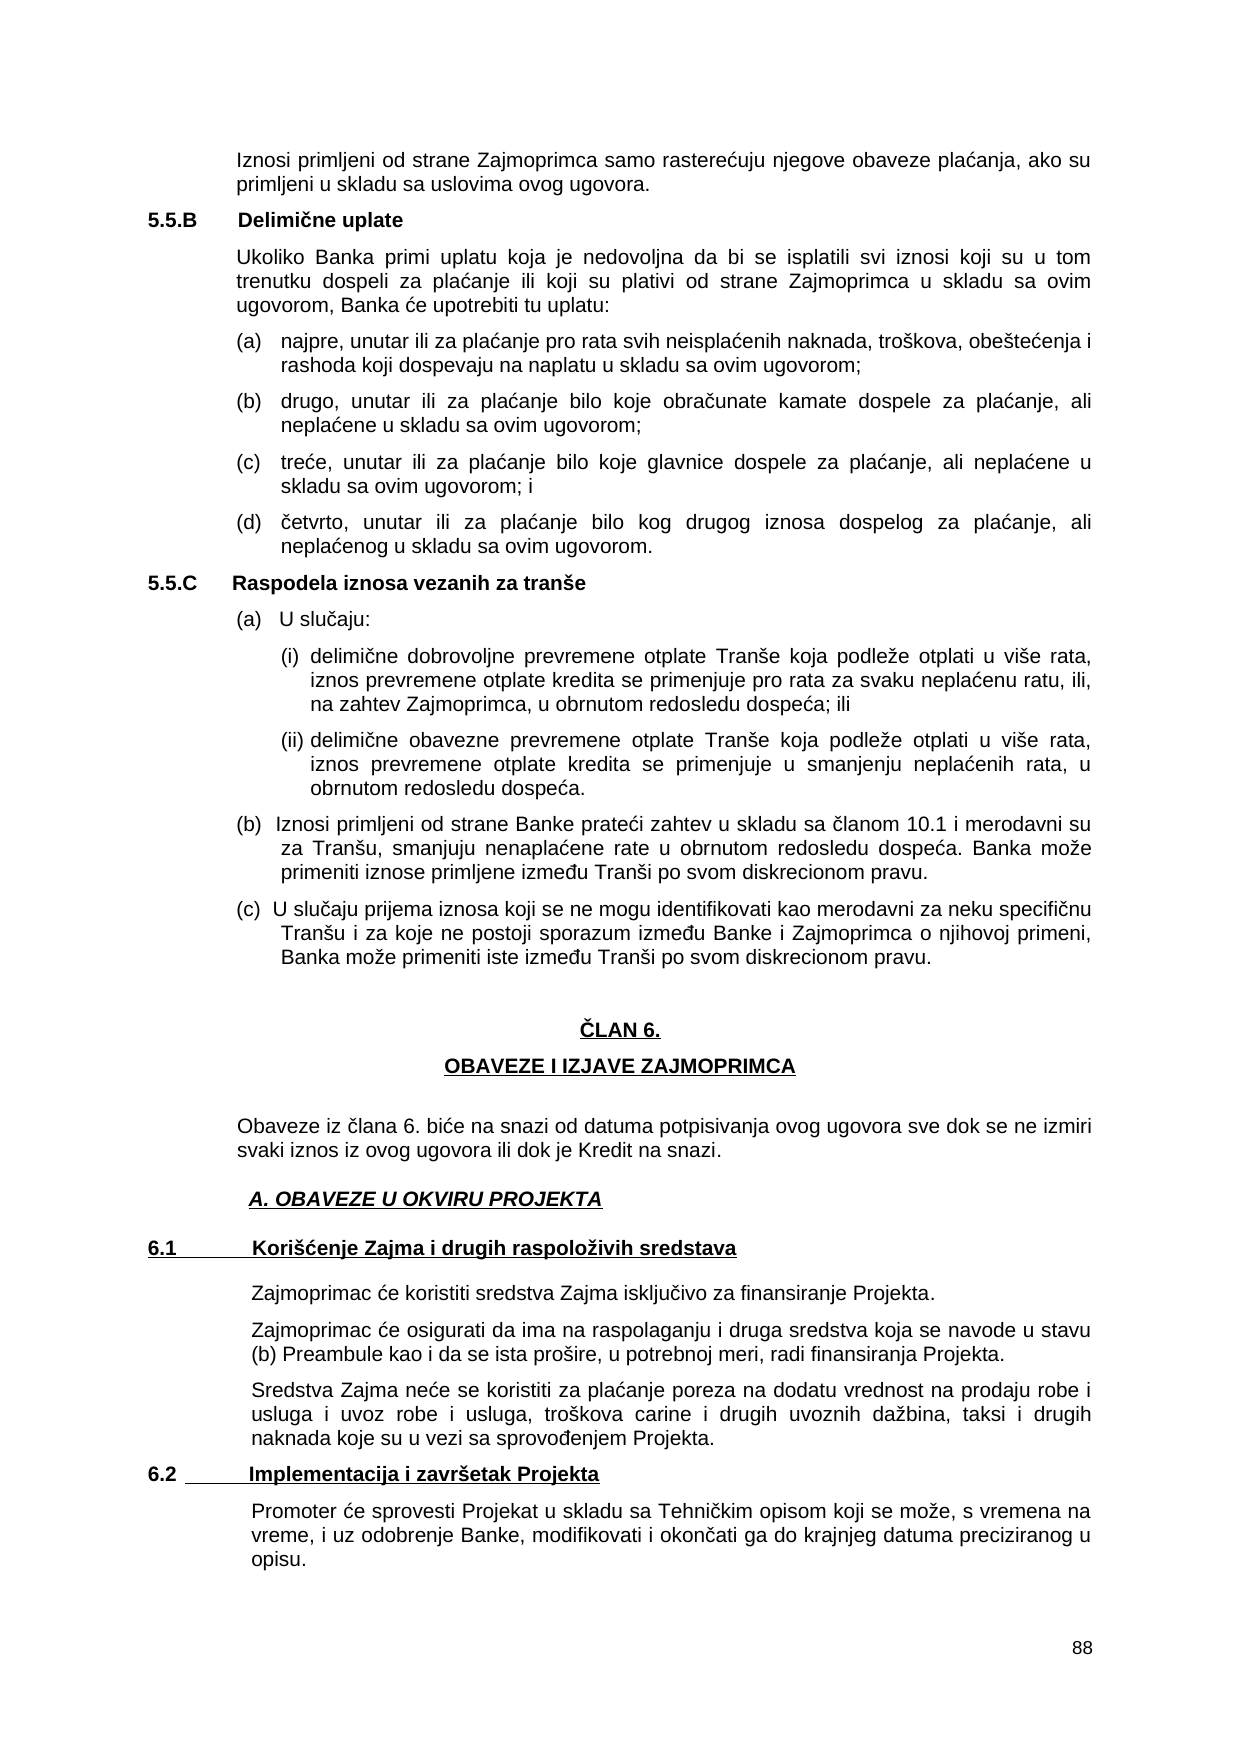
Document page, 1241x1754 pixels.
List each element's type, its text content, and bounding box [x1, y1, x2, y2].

subtitle 6.1 Korišćenje Zajma i drugih raspoloživih sredstava [148, 1236, 1093, 1260]
text Obaveze iz člana 6. biće na snazi od datuma potpisivanja ovog ugovora sve dok se ne izmiri svaki iznos iz ovog ugovora ili dok je Kredit na snazi. [237, 1114, 1093, 1162]
text (d) četvrto, unutar ili za plaćanje bilo kog drugog iznosa dospelog za plaćanje, ali neplaćenog u skladu sa ovim ugovorom. [236, 510, 1093, 558]
text (ii) delimične obavezne prevremene otplate Tranše koja podleže otplati u više rata, iznos prevremene otplate kredita se primenjuje u smanjenju neplaćenih rata, u obrnutom redosledu dospeća. [281, 728, 1093, 800]
text A. OBAVEZE U OKVIRU PROJEKTA [237, 1187, 1093, 1211]
text (a) U slučaju: [148, 607, 1093, 631]
subtitle OBAVEZE I IZJAVE ZAJMOPRIMCA [148, 1054, 1093, 1102]
text (b) Iznosi primljeni od strane Banke prateći zahtev u skladu sa članom 10.1 i merodavni su za Tranšu, smanjuju nenaplaćene rate u obrnutom redosledu dospeća. Banka može primeniti iznose primljene između Tranši po svom diskrecionom pravu. [236, 812, 1093, 884]
text Ukoliko Banka primi uplatu koja je nedovoljna da bi se isplatili svi iznosi koji su u tom trenutku dospeli za plaćanje ili koji su plativi od strane Zajmoprimca u skladu sa ovim ugovorom, Banka će upotrebiti tu uplatu: [236, 244, 1093, 316]
text (b) drugo, unutar ili za plaćanje bilo koje obračunate kamate dospele za plaćanje, ali neplaćene u skladu sa ovim ugovorom; [236, 389, 1093, 437]
text (c) U slučaju prijema iznosa koji se ne mogu identifikovati kao merodavni za neku specifičnu Tranšu i za koje ne postoji sporazum između Banke i Zajmoprimca o njihovoj primeni, Banka može primeniti iste između Tranši po svom diskrecionom pravu. [236, 897, 1093, 968]
subtitle Implementacija i završetak Projekta [148, 1462, 1093, 1486]
text Zajmoprimac će osigurati da ima na raspolaganju i druga sredstva koja se navode u stavu (b) Preambule kao i da se ista prošire, u potrebnoj meri, radi finansiranja Projekta. [251, 1317, 1093, 1365]
text Iznosi primljeni od strane Zajmoprimca samo rasterećuju njegove obaveze plaćanja, ako su primljeni u skladu sa uslovima ovog ugovora. [236, 148, 1093, 196]
text Sredstva Zajma neće se koristiti za plaćanje poreza na dodatu vrednost na prodaju robe i usluga i uvoz robe i usluga, troškova carine i drugih uvoznih dažbina, taksi i drugih naknada koje su u vezi sa sprovođenjem Projekta. [251, 1378, 1093, 1450]
text (c) treće, unutar ili za plaćanje bilo koje glavnice dospele za plaćanje, ali neplaćene u skladu sa ovim ugovorom; i [236, 450, 1093, 498]
text Promoter će sprovesti Projekat u skladu sa Tehničkim opisom koji se može, s vremena na vreme, i uz odobrenje Banke, modifikovati i okončati ga do krajnjeg datuma preciziranog u opisu. [251, 1499, 1093, 1571]
text Zajmoprimac će koristiti sredstva Zajma isključivo za finansiranje Projekta. [251, 1281, 1093, 1305]
subtitle ČLAN 6. [148, 1017, 1093, 1041]
text 5.5.C Raspodela iznosa vezanih za tranše [148, 571, 1093, 594]
text (a) najpre, unutar ili za plaćanje pro rata svih neisplaćenih naknada, troškova, obeštećenja i rashoda koji dospevaju na naplatu u skladu sa ovim ugovorom; [236, 329, 1093, 377]
text 5.5.B Delimične uplate [148, 208, 1093, 232]
text (i) delimične dobrovoljne prevremene otplate Tranše koja podleže otplati u više rata, iznos prevremene otplate kredita se primenjuje pro rata za svaku neplaćenu ratu, ili, na zahtev Zajmoprimca, u obrnutom redosledu dospeća; ili [281, 643, 1093, 715]
